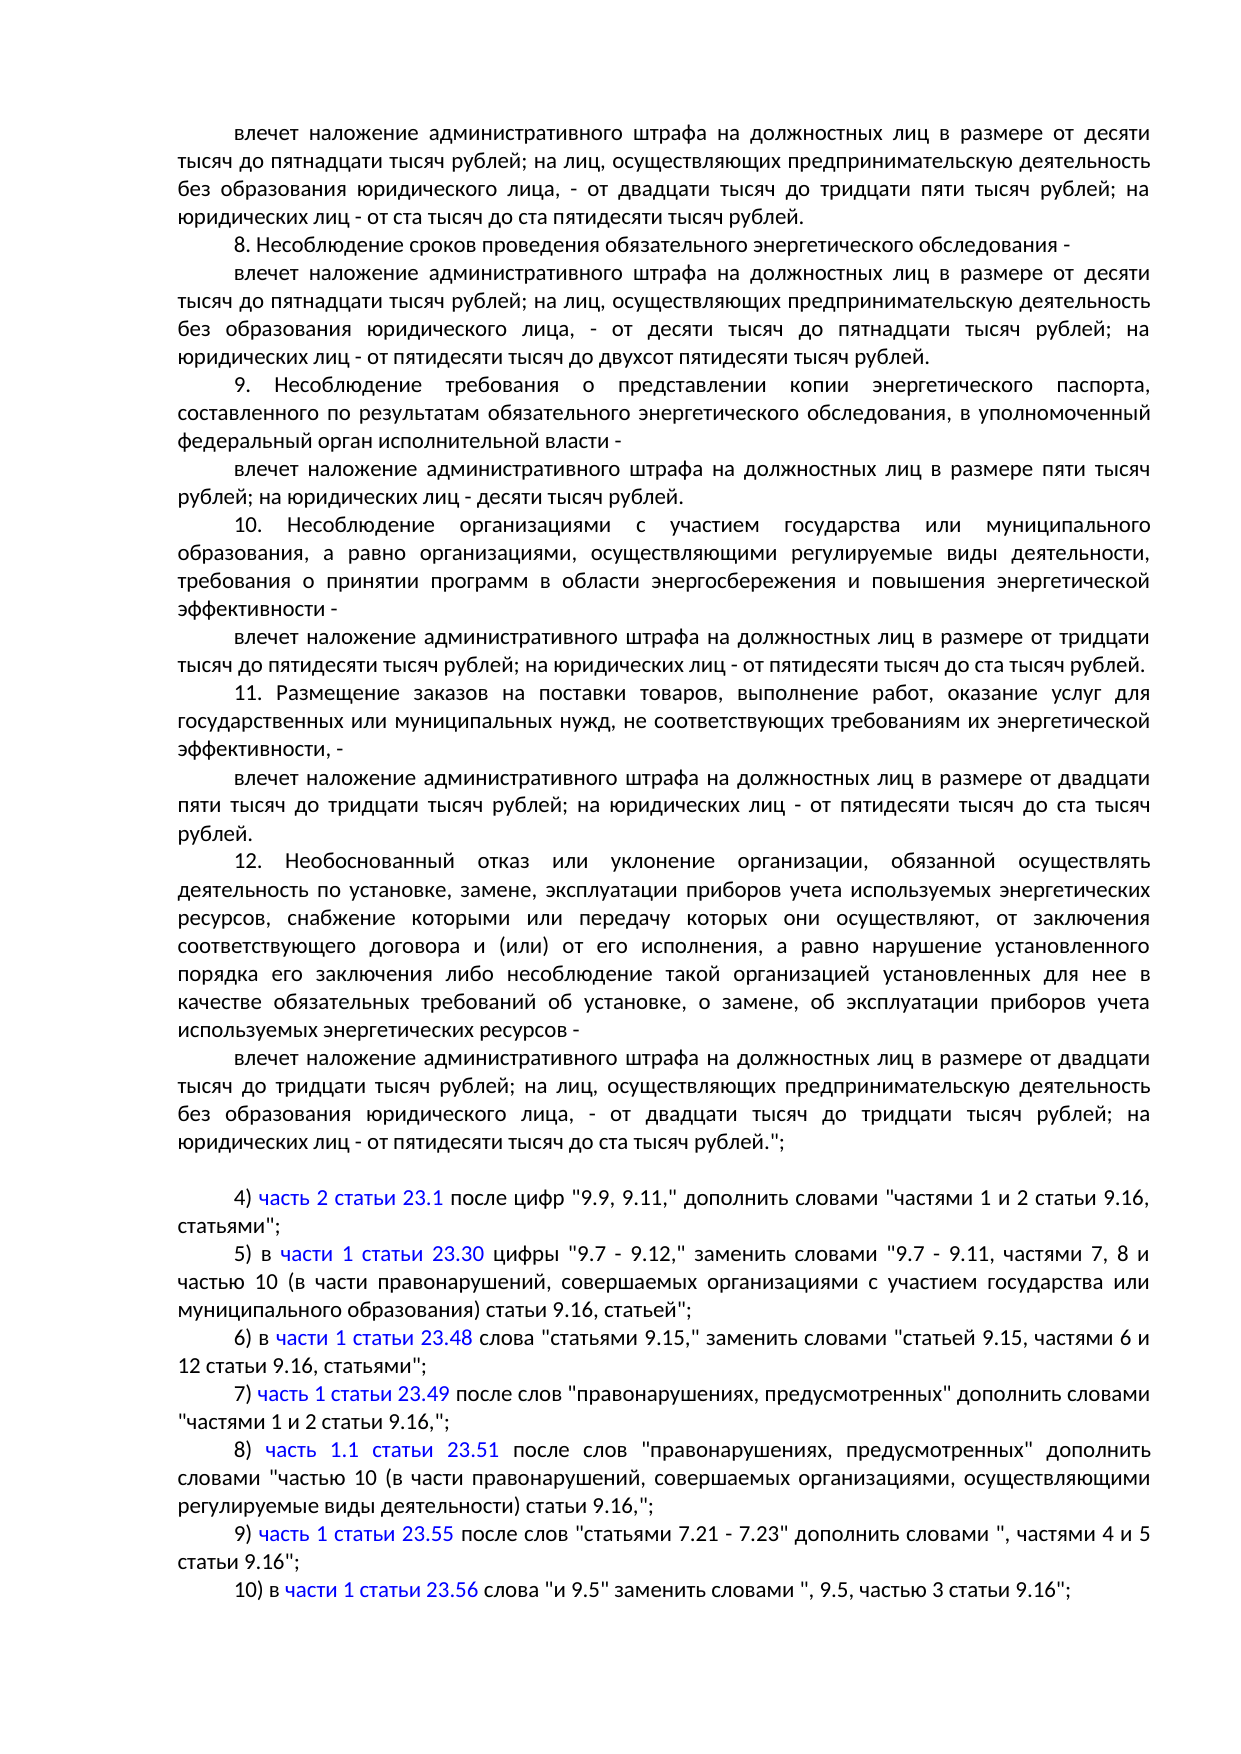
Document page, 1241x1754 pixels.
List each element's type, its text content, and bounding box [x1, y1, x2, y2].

text влечет наложение административного штрафа на должностных лиц в размере от двадцати пяти тысяч до тридцати тысяч рублей; на юридических лиц - от пятидесяти тысяч до ста тысяч рублей. [177, 763, 1152, 847]
text 10) в части 1 статьи 23.56 слова "и 9.5" заменить словами ", 9.5, частью 3 статьи 9.16"; [177, 1575, 1152, 1603]
text 11. Размещение заказов на поставки товаров, выполнение работ, оказание услуг для государственных или муниципальных нужд, не соответствующих требованиям их энергетической эффективности, - [177, 678, 1152, 763]
text 8) часть 1.1 статьи 23.51 после слов "правонарушениях, предусмотренных" дополнить словами "частью 10 (в части правонарушений, совершаемых организациями, осуществляющими регулируемые виды деятельности) статьи 9.16,"; [177, 1435, 1152, 1519]
text 12. Необоснованный отказ или уклонение организации, обязанной осуществлять деятельность по установке, замене, эксплуатации приборов учета используемых энергетических ресурсов, снабжение которыми или передачу которых они осуществляют, от заключения соответствующего договора и (или) от его исполнения, а равно нарушение установленного порядка его заключения либо несоблюдение такой организацией установленных для нее в качестве обязательных требований об установке, о замене, об эксплуатации приборов учета используемых энергетических ресурсов - [177, 847, 1152, 1043]
text 7) часть 1 статьи 23.49 после слов "правонарушениях, предусмотренных" дополнить словами "частями 1 и 2 статьи 9.16,"; [177, 1379, 1152, 1435]
text 8. Несоблюдение сроков проведения обязательного энергетического обследования - [177, 230, 1152, 258]
text влечет наложение административного штрафа на должностных лиц в размере пяти тысяч рублей; на юридических лиц - десяти тысяч рублей. [177, 454, 1152, 510]
text 9. Несоблюдение требования о представлении копии энергетического паспорта, составленного по результатам обязательного энергетического обследования, в уполномоченный федеральный орган исполнительной власти - [177, 370, 1152, 454]
text влечет наложение административного штрафа на должностных лиц в размере от двадцати тысяч до тридцати тысяч рублей; на лиц, осуществляющих предпринимательскую деятельность без образования юридического лица, - от двадцати тысяч до тридцати тысяч рублей; на юридических лиц - от пятидесяти тысяч до ста тысяч рублей."; [177, 1043, 1152, 1155]
text влечет наложение административного штрафа на должностных лиц в размере от десяти тысяч до пятнадцати тысяч рублей; на лиц, осуществляющих предпринимательскую деятельность без образования юридического лица, - от двадцати тысяч до тридцати пяти тысяч рублей; на юридических лиц - от ста тысяч до ста пятидесяти тысяч рублей. [177, 118, 1152, 230]
text влечет наложение административного штрафа на должностных лиц в размере от десяти тысяч до пятнадцати тысяч рублей; на лиц, осуществляющих предпринимательскую деятельность без образования юридического лица, - от десяти тысяч до пятнадцати тысяч рублей; на юридических лиц - от пятидесяти тысяч до двухсот пятидесяти тысяч рублей. [177, 258, 1152, 370]
text 5) в части 1 статьи 23.30 цифры "9.7 - 9.12," заменить словами "9.7 - 9.11, частями 7, 8 и частью 10 (в части правонарушений, совершаемых организациями с участием государства или муниципального образования) статьи 9.16, статьей"; [177, 1239, 1152, 1323]
text 4) часть 2 статьи 23.1 после цифр "9.9, 9.11," дополнить словами "частями 1 и 2 статьи 9.16, статьями"; [177, 1183, 1152, 1239]
text 9) часть 1 статьи 23.55 после слов "статьями 7.21 - 7.23" дополнить словами ", частями 4 и 5 статьи 9.16"; [177, 1519, 1152, 1575]
text 6) в части 1 статьи 23.48 слова "статьями 9.15," заменить словами "статьей 9.15, частями 6 и 12 статьи 9.16, статьями"; [177, 1323, 1152, 1379]
text 10. Несоблюдение организациями с участием государства или муниципального образования, а равно организациями, осуществляющими регулируемые виды деятельности, требования о принятии программ в области энергосбережения и повышения энергетической эффективности - [177, 510, 1152, 622]
text влечет наложение административного штрафа на должностных лиц в размере от тридцати тысяч до пятидесяти тысяч рублей; на юридических лиц - от пятидесяти тысяч до ста тысяч рублей. [177, 622, 1152, 678]
